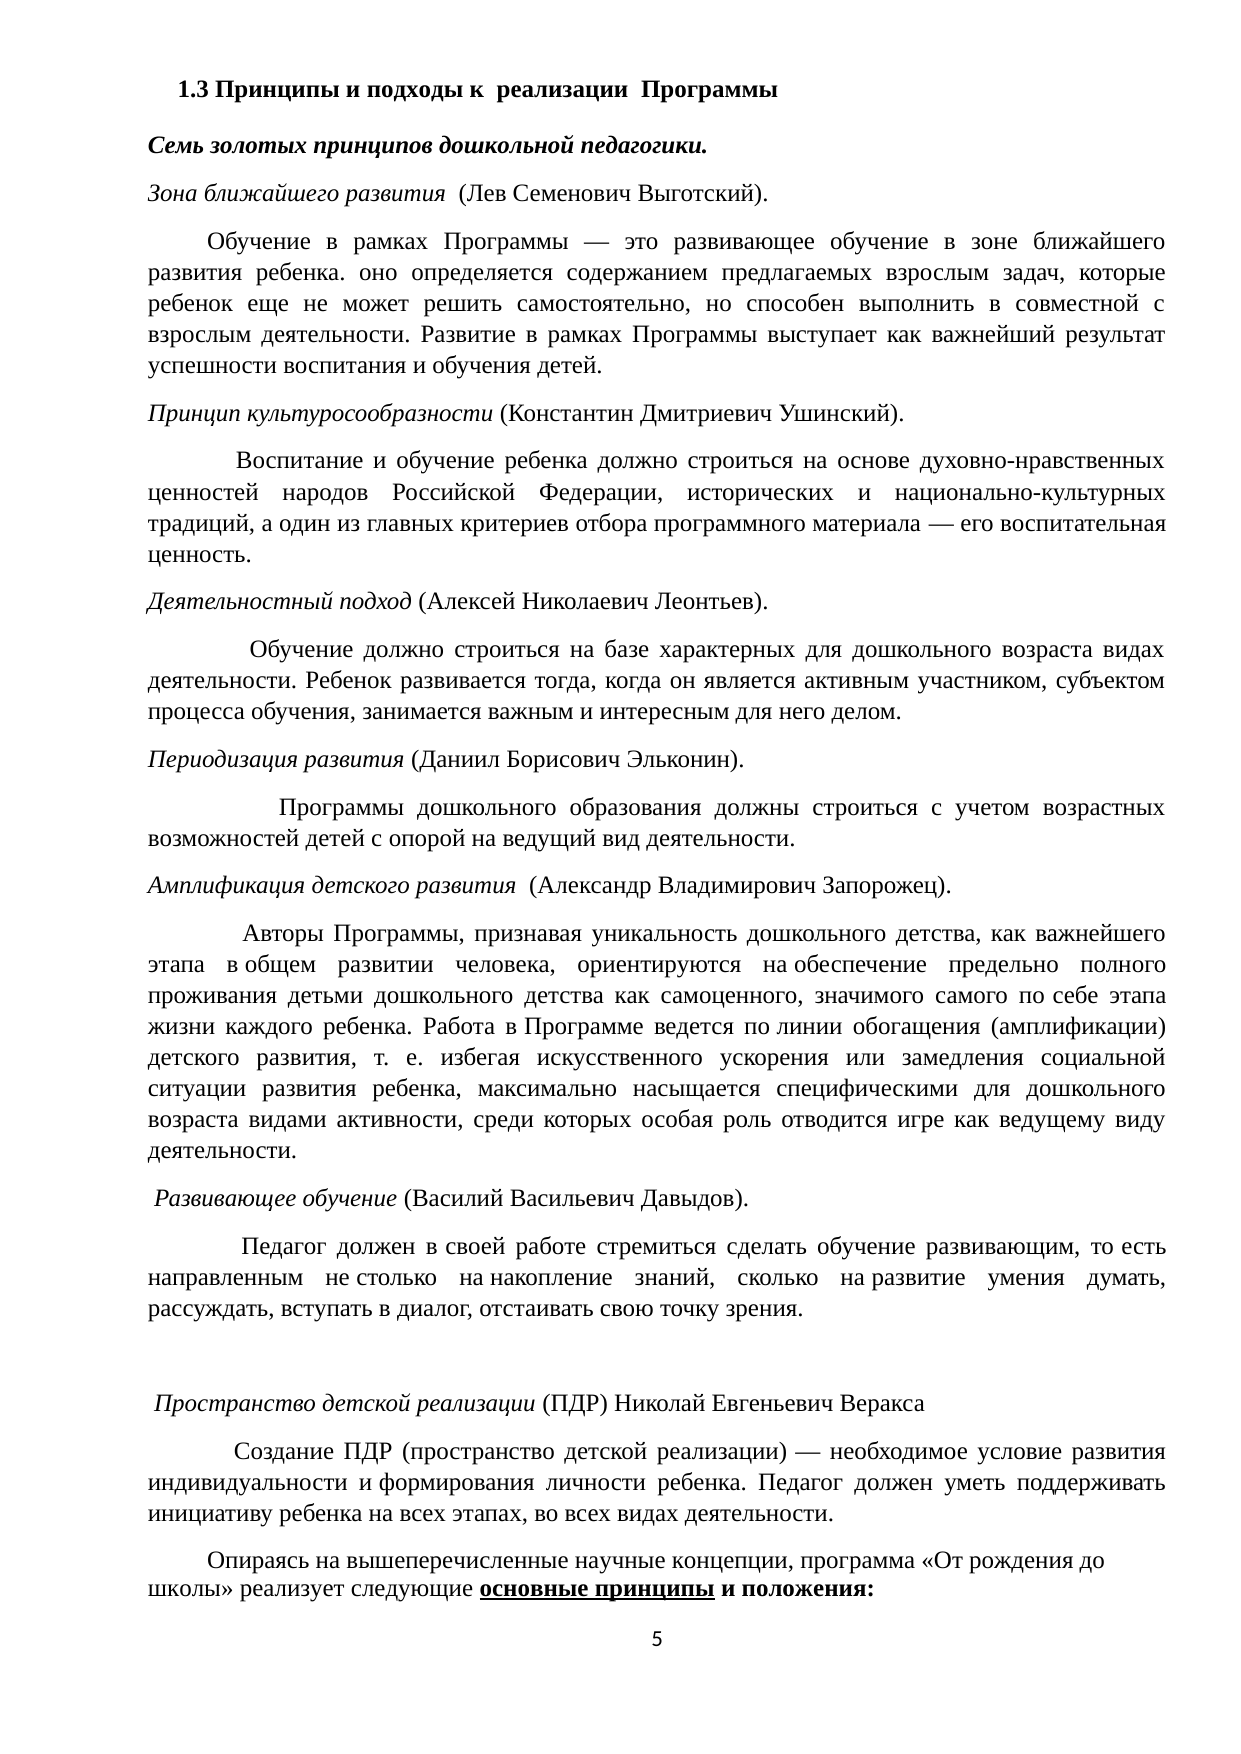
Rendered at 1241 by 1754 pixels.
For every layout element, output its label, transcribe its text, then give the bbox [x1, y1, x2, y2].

text Семь золотых принципов дошкольной педагогики. [148, 131, 1166, 159]
text Развивающее обучение (Василий Васильевич Давыдов). [148, 1183, 1166, 1212]
text Принцип культуросообразности (Константин Дмитриевич Ушинский). [148, 398, 1166, 427]
text Воспитание и обучение ребенка должно строиться на основе духовно-нравственных ценностей народов Российской Федерации, исторических и национально-культурных традиций, а один из главных критериев отбора программного материала — его воспитательная ценность. [148, 446, 1166, 567]
text Периодизация развития (Даниил Борисович Эльконин). [148, 744, 1166, 773]
text Педагог должен в своей работе стремиться сделать обучение развивающим, то есть направленным не столько на накопление знаний, сколько на развитие умения думать, рассуждать, вступать в диалог, отстаивать свою точку зрения. [148, 1231, 1166, 1322]
text Программы дошкольного образования должны строиться с учетом возрастных возможностей детей с опорой на ведущий вид деятельности. [148, 792, 1166, 851]
text Амплификация детского развития (Александр Владимирович Запорожец). [148, 870, 1166, 899]
text Зона ближайшего развития (Лев Семенович Выготский). [148, 178, 1166, 207]
text Пространство детской реализации (ПДР) Николай Евгеньевич Веракса [148, 1388, 1166, 1417]
text Деятельностный подход (Алексей Николаевич Леонтьев). [148, 586, 1166, 615]
text Обучение в рамках Программы — это развивающее обучение в зоне ближайшего развития ребенка. оно определяется содержанием предлагаемых взрослым задач, которые ребенок еще не может решить самостоятельно, но способен выполнить в совместной с взрослым деятельности. Развитие в рамках Программы выступает как важнейший результат успешности воспитания и обучения детей. [148, 226, 1166, 379]
text Авторы Программы, признавая уникальность дошкольного детства, как важнейшего этапа в общем развитии человека, ориентируются на обеспечение предельно полного проживания детьми дошкольного детства как самоценного, значимого самого по себе этапа жизни каждого ребенка. Работа в Программе ведется по линии обогащения (амплификации) детского развития, т. е. избегая искусственного ускорения или замедления социальной ситуации развития ребенка, максимально насыщается специфическими для дошкольного возраста видами активности, среди которых особая роль отводится игре как ведущему виду деятельности. [148, 918, 1166, 1164]
text Обучение должно строиться на базе характерных для дошкольного возраста видах деятельности. Ребенок развивается тогда, когда он является активным участником, субъектом процесса обучения, занимается важным и интересным для него делом. [148, 634, 1166, 725]
text Опираясь на вышеперечисленные научные концепции, программа «От рождения до школы» реализует следующие основные принципы и положения: [148, 1546, 1162, 1602]
text Создание ПДР (пространство детской реализации) — необходимое условие развития индивидуальности и формирования личности ребенка. Педагог должен уметь поддерживать инициативу ребенка на всех этапах, во всех видах деятельности. [148, 1436, 1166, 1527]
text 1.3 Принципы и подходы к реализации Программы [148, 74, 1166, 103]
